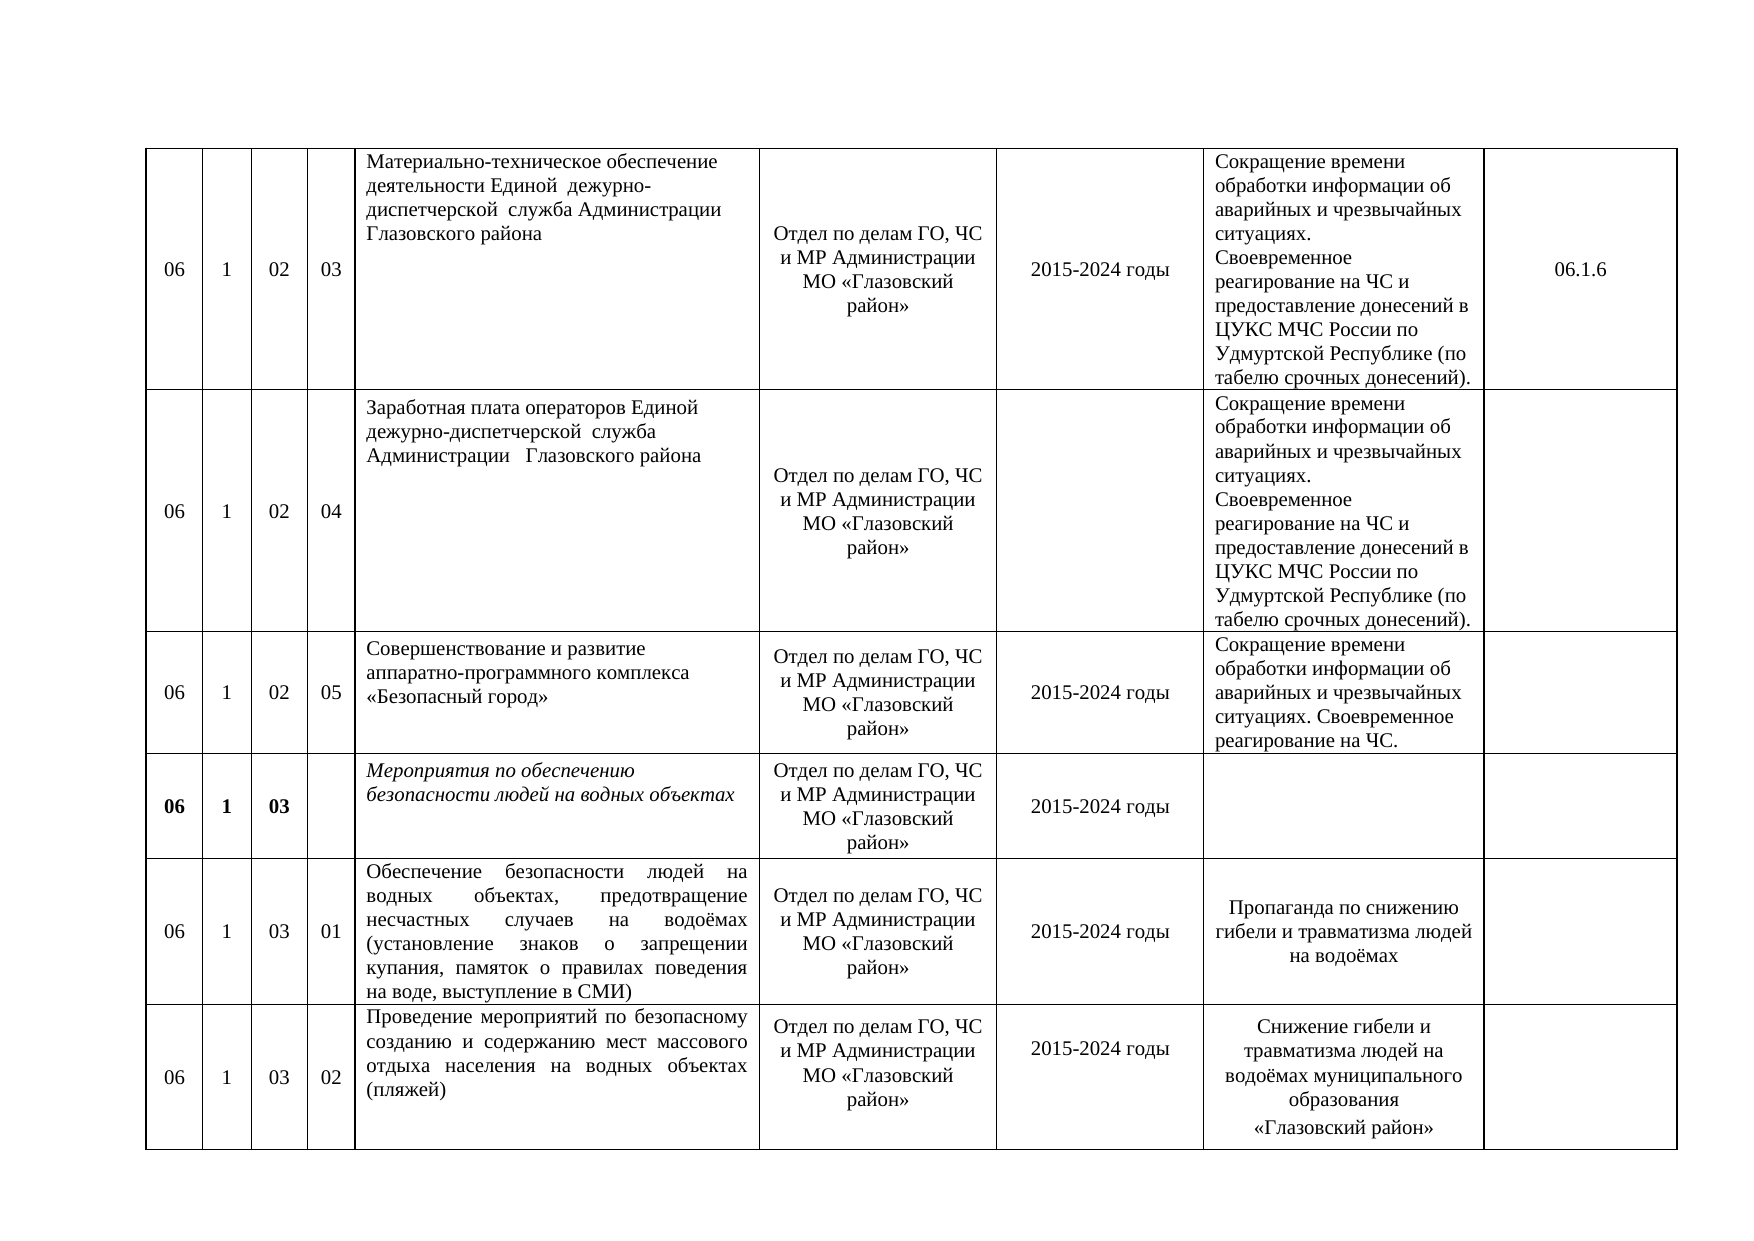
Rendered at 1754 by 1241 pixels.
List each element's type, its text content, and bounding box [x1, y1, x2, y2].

table_cell 2015-2024 годы [997, 859, 1203, 1003]
table_cell Сокращение времени обработки информации об аварийных и чрезвычайных ситуациях. Своевременное реагирование на ЧС и предоставление донесений в ЦУКС МЧС России по Удмуртской Республике (по табелю срочных донесений). [1204, 390, 1483, 631]
table_cell [1485, 859, 1676, 1003]
table_cell 06 [147, 859, 202, 1003]
table_cell 05 [308, 632, 354, 752]
table_cell 03 [308, 149, 354, 389]
table_cell Сокращение времени обработки информации об аварийных и чрезвычайных ситуациях. Своевременное реагирование на ЧС. [1204, 632, 1483, 752]
table_cell 2015-2024 годы [997, 1005, 1203, 1149]
table_cell 06 [147, 149, 202, 389]
table_cell 03 [252, 859, 307, 1003]
table_cell [1485, 754, 1676, 858]
table_cell Пропаганда по снижению гибели и травматизма людей на водоёмах [1204, 859, 1483, 1003]
table_cell Отдел по делам ГО, ЧС и МР Администрации МО «Глазовский район» [760, 859, 996, 1003]
table_cell 1 [203, 1005, 251, 1149]
table_cell 03 [252, 754, 307, 858]
table_cell 06 [147, 1005, 202, 1149]
table_cell [1204, 754, 1483, 858]
table_cell Заработная плата операторов Единой дежурно-диспетчерской служба Администрации Глазовского района [356, 390, 759, 631]
table_cell 03 [252, 1005, 307, 1149]
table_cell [760, 1005, 996, 1149]
table_cell Совершенствование и развитие аппаратно-программного комплекса «Безопасный город» [356, 632, 759, 752]
table_cell Проведение мероприятий по безопасному созданию и содержанию мест массового отдыха населения на водных объектах (пляжей) [356, 1005, 759, 1149]
table_cell Обеспечение безопасности людей на водных объектах, предотвращение несчастных случаев на водоёмах (установление знаков о запрещении купания, памяток о правилах поведения на воде, выступление в СМИ) [356, 859, 759, 1003]
table_cell Снижение гибели и травматизма людей на водоёмах муниципального образования «Глазовский район» [1204, 1005, 1483, 1149]
table_cell 2015-2024 годы [997, 632, 1203, 752]
table_cell 06 [147, 754, 202, 858]
table_cell 04 [308, 390, 354, 631]
table_cell 1 [203, 632, 251, 752]
table_cell 1 [203, 149, 251, 389]
table_cell [308, 754, 354, 858]
table_cell Отдел по делам ГО, ЧС и МР Администрации МО «Глазовский район» [760, 390, 996, 631]
table_cell 2015-2024 годы [997, 149, 1203, 389]
table_cell 06 [147, 390, 202, 631]
table_cell 02 [252, 390, 307, 631]
table_cell Материально-техническое обеспечение деятельности Единой дежурно-диспетчерской служба Администрации Глазовского района [356, 149, 759, 389]
table_cell 2015-2024 годы [997, 754, 1203, 858]
table_cell 1 [203, 754, 251, 858]
table_cell 02 [308, 1005, 354, 1149]
table_cell Мероприятия по обеспечению безопасности людей на водных объектах [356, 754, 759, 858]
table_cell Сокращение времени обработки информации об аварийных и чрезвычайных ситуациях. Своевременное реагирование на ЧС и предоставление донесений в ЦУКС МЧС России по Удмуртской Республике (по табелю срочных донесений). [1204, 149, 1483, 389]
table_cell 01 [308, 859, 354, 1003]
table_cell 06.1.6 [1485, 149, 1676, 389]
table_cell Отдел по делам ГО, ЧС и МР Администрации МО «Глазовский район» [760, 754, 996, 858]
table_cell 1 [203, 390, 251, 631]
table_cell 02 [252, 149, 307, 389]
table_cell [1485, 632, 1676, 752]
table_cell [760, 149, 996, 389]
table_cell 1 [203, 859, 251, 1003]
table_cell [1485, 390, 1676, 631]
table_cell Отдел по делам ГО, ЧС и МР Администрации МО «Глазовский район» [760, 632, 996, 752]
table_cell 06 [147, 632, 202, 752]
table_cell 02 [252, 632, 307, 752]
table_cell [997, 390, 1203, 631]
table_cell [1485, 1005, 1676, 1149]
